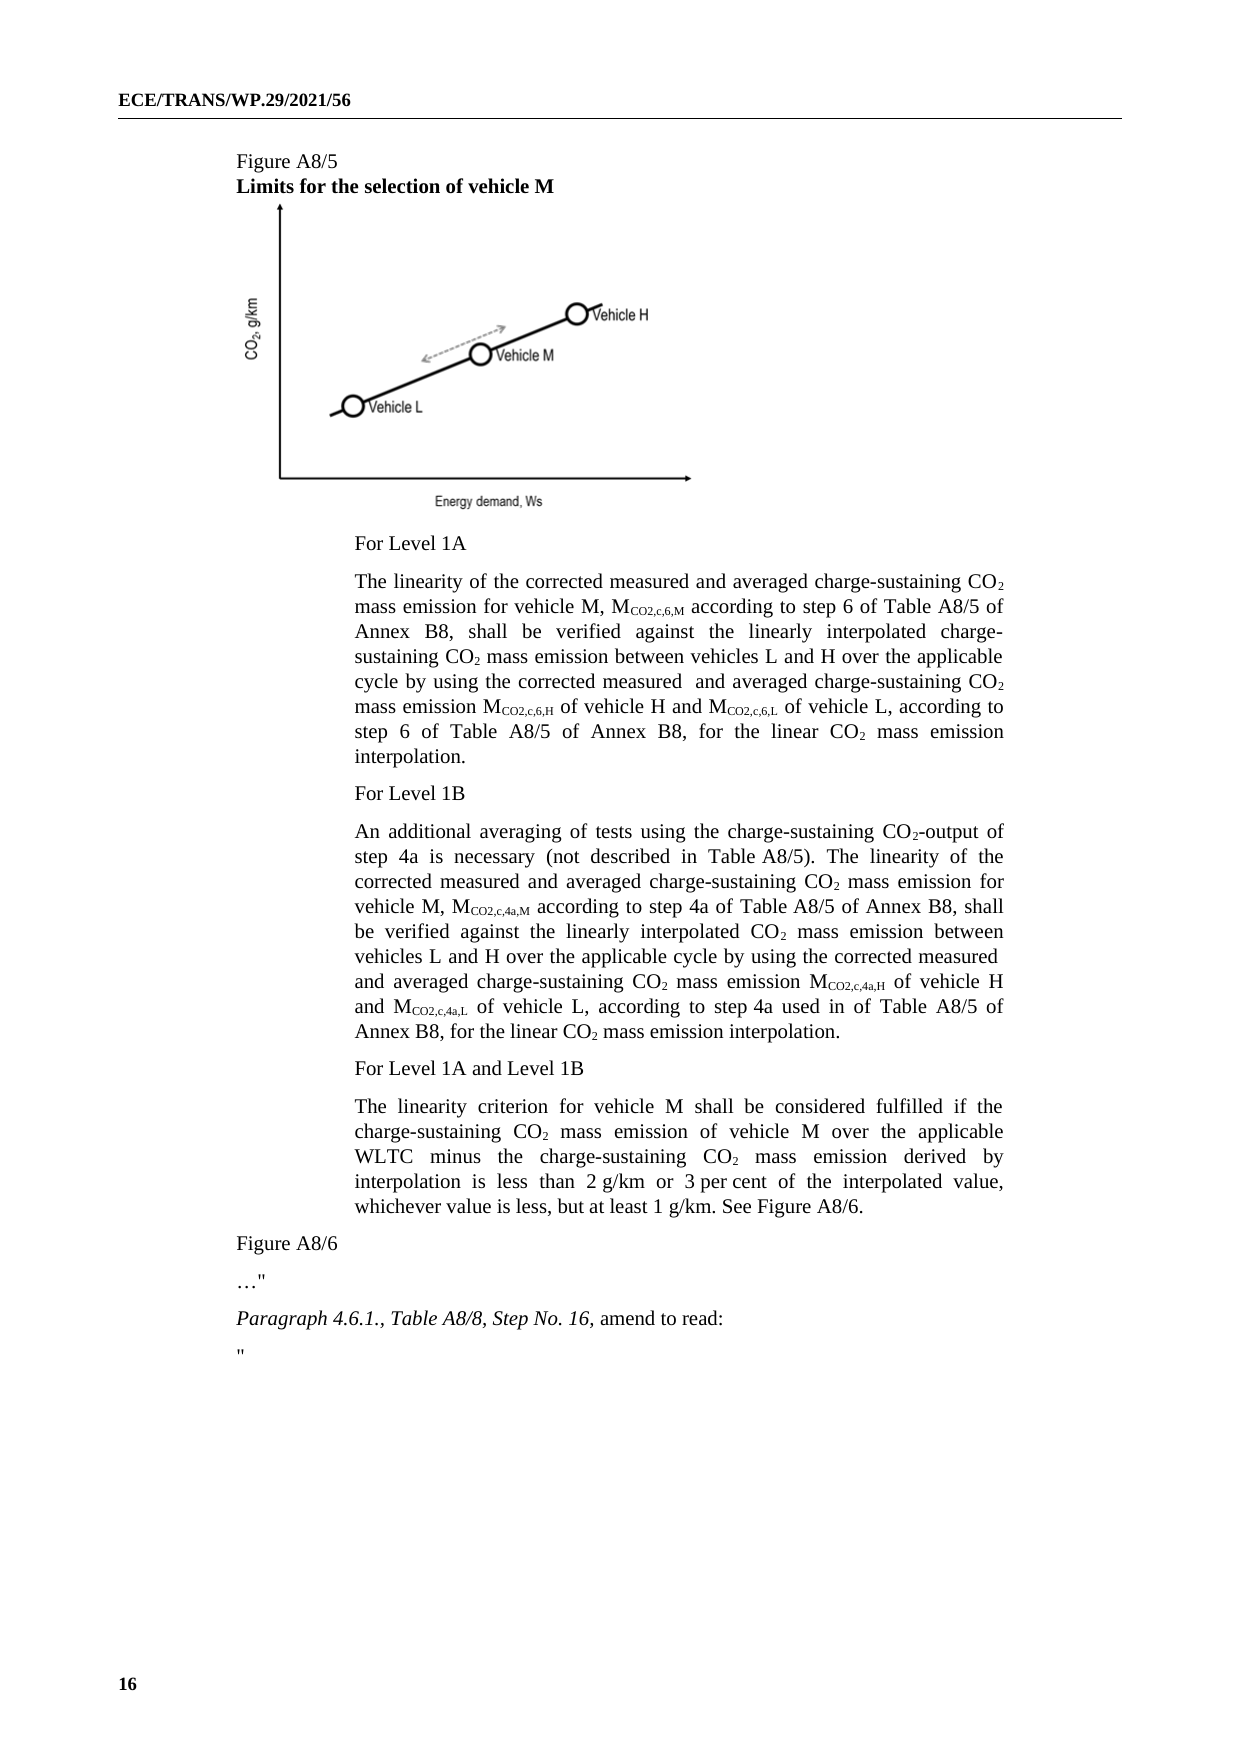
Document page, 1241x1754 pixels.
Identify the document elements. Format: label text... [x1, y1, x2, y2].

text Limits for the selection of vehicle M [236, 173, 1004, 198]
text For Level 1B [354, 780, 1004, 805]
text " [177, 1343, 1122, 1368]
text For Level 1A and Level 1B [354, 1055, 1004, 1080]
text …" [236, 1268, 1004, 1293]
text Figure A8/5 [236, 148, 1004, 173]
text An additional averaging of tests using the charge-sustaining CO2-output of step 4a is necessary (not described in Table A8/5). The linearity of the corrected measured and averaged charge-sustaining CO2 mass emission for vehicle M, MCO2,c,4a,M according to step 4a of Table A8/5 of Annex B8, shall be verified against the linearly interpolated CO2 mass emission between vehicles L and H over the applicable cycle by using the corrected measured and averaged charge-sustaining CO2 mass emission MCO2,c,4a,H of vehicle H and MCO2,c,4a,L of vehicle L, according to step 4a used in of Table A8/5 of Annex B8, for the linear CO2 mass emission interpolation. [354, 818, 1004, 1043]
text Figure A8/6 [236, 1230, 1004, 1255]
picture [236, 197, 698, 518]
text The linearity criterion for vehicle M shall be considered fulfilled if the charge-sustaining CO2 mass emission of vehicle M over the applicable WLTC minus the charge-sustaining CO2 mass emission derived by interpolation is less than 2 g/km or 3 per cent of the interpolated value, whichever value is less, but at least 1 g/km. See Figure A8/6. [354, 1093, 1004, 1218]
text Paragraph 4.6.1., Table A8/8, Step No. 16, amend to read: [236, 1305, 1004, 1330]
text The linearity of the corrected measured and averaged charge-sustaining CO2 mass emission for vehicle M, MCO2,c,6,M according to step 6 of Table A8/5 of Annex B8, shall be verified against the linearly interpolated charge-sustaining CO2 mass emission between vehicles L and H over the applicable cycle by using the corrected measured and averaged charge-sustaining CO2 mass emission MCO2,c,6,H of vehicle H and MCO2,c,6,L of vehicle L, according to step 6 of Table A8/5 of Annex B8, for the linear CO2 mass emission interpolation. [354, 568, 1004, 768]
text For Level 1A [354, 530, 1004, 555]
